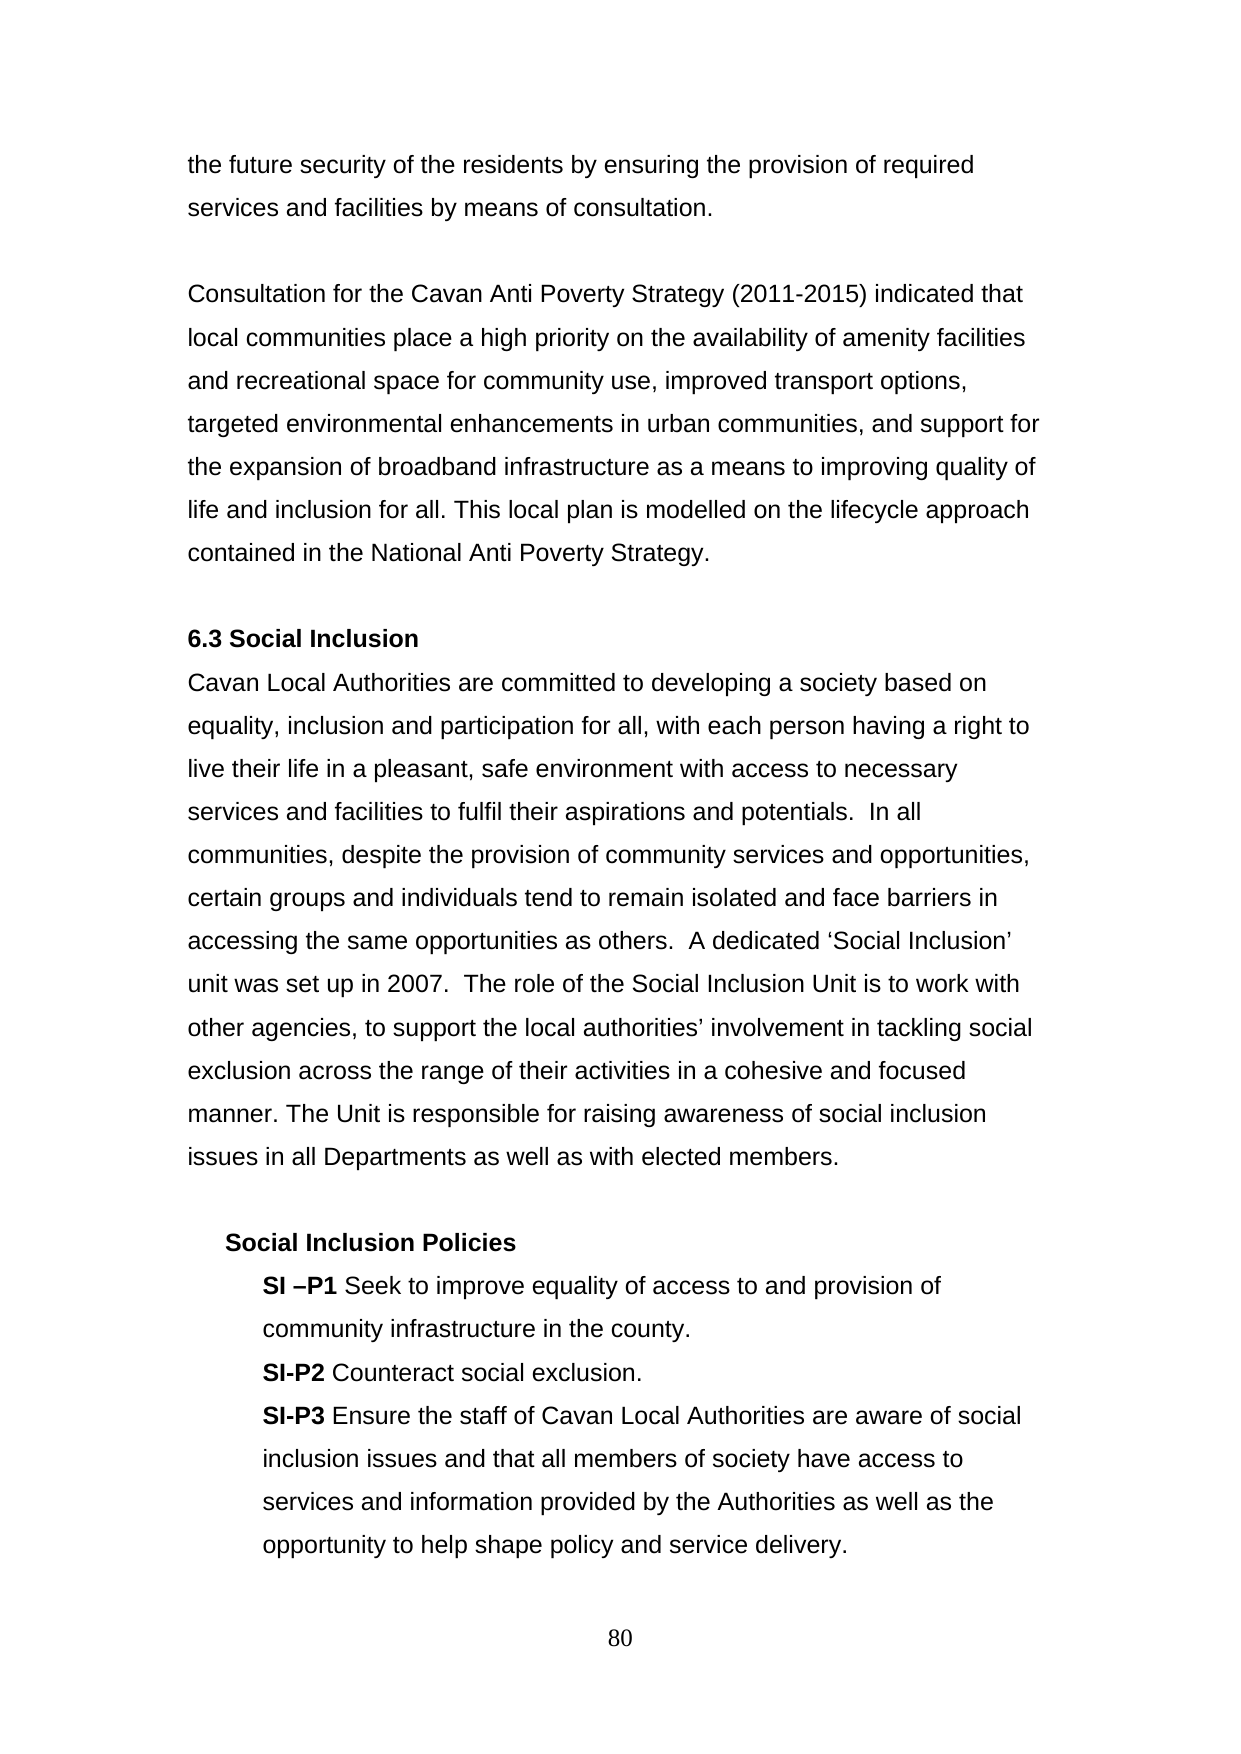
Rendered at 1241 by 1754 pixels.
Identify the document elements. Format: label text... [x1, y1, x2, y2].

text Social Inclusion Policies [187, 1228, 1053, 1257]
text SI –P1 Seek to improve equality of access to and provision of community infrastructure in the county. [262, 1271, 1053, 1343]
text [187, 150, 1053, 222]
text SI-P3 Ensure the staff of Cavan Local Authorities are aware of social inclusion issues and that all members of society have access to services and information provided by the Authorities as well as the opportunity to help shape policy and service delivery. [262, 1401, 1053, 1559]
text SI-P2 Counteract social exclusion. [262, 1357, 1053, 1386]
text 6.3 Social Inclusion [187, 624, 1053, 653]
text Cavan Local Authorities are committed to developing a society based on equality, inclusion and participation for all, with each person having a right to live their life in a pleasant, safe environment with access to necessary services and facilities to fulfil their aspirations and potentials. In all communities, despite the provision of community services and opportunities, certain groups and individuals tend to remain isolated and face barriers in accessing the same opportunities as others. A dedicated ‘Social Inclusion’ unit was set up in 2007. The role of the Social Inclusion Unit is to work with other agencies, to support the local authorities’ involvement in tackling social exclusion across the range of their activities in a cohesive and focused manner. The Unit is responsible for raising awareness of social inclusion issues in all Departments as well as with elected members. [187, 667, 1053, 1171]
text Consultation for the Cavan Anti Poverty Strategy (2011-2015) indicated that local communities place a high priority on the availability of amenity facilities and recreational space for community use, improved transport options, targeted environmental enhancements in urban communities, and support for the expansion of broadband infrastructure as a means to improving quality of life and inclusion for all. This local plan is modelled on the lifecycle approach contained in the National Anti Poverty Strategy. [187, 279, 1053, 567]
